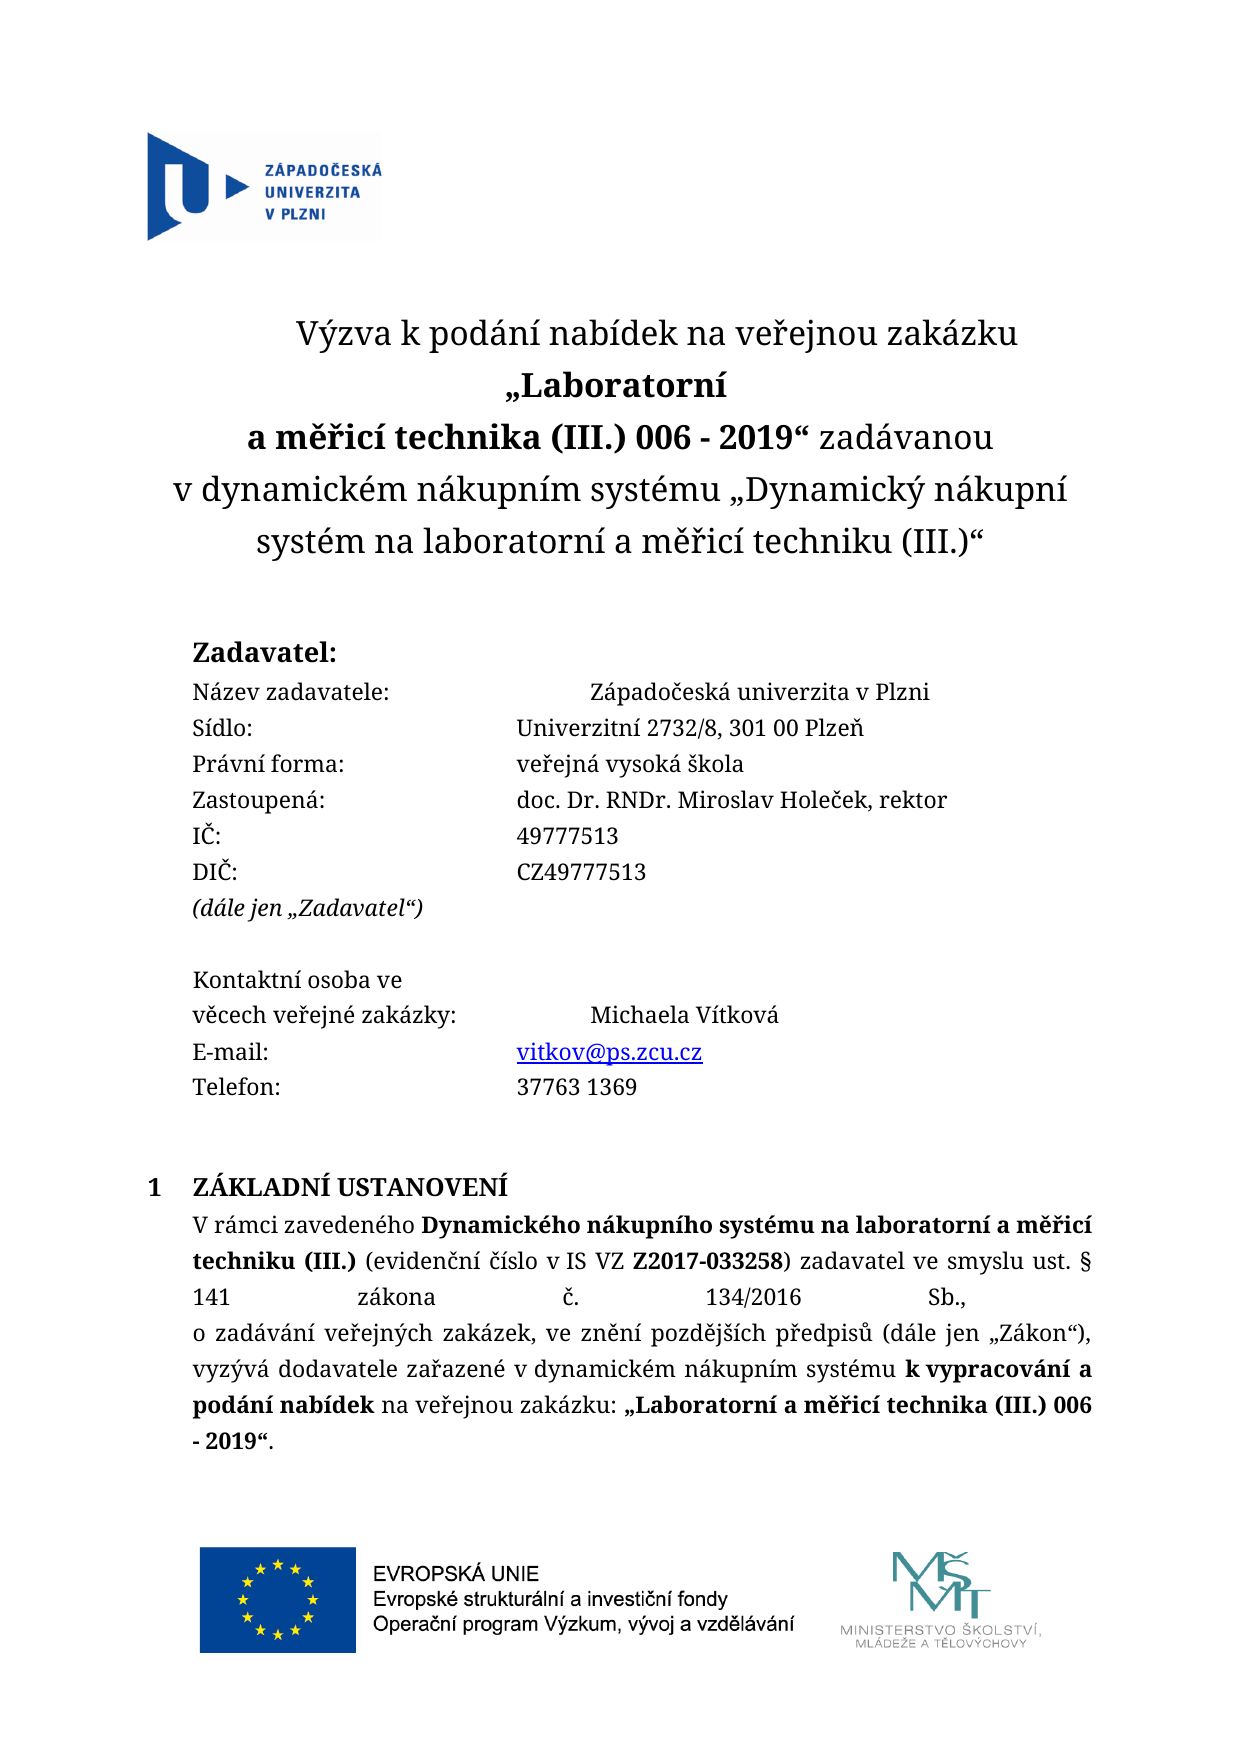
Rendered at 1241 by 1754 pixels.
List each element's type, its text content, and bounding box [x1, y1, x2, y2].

text (dále jen „Zadavatel“) [148, 892, 1093, 923]
subtitle ZÁKLADNÍ USTANOVENÍ [148, 1170, 1093, 1204]
text E-mail: vitkov@ps.zcu.cz [148, 1035, 1093, 1067]
text DIČ: CZ49777513 [148, 856, 1093, 887]
text Právní forma: veřejná vysoká škola [148, 748, 1093, 779]
text Zadavatel: [192, 634, 1093, 671]
picture [147, 1495, 1093, 1705]
text IČ: 49777513 [148, 820, 1093, 851]
text Telefon: 37763 1369 [148, 1071, 1093, 1103]
text Sídlo: Univerzitní 2732/8, 301 00 Plzeň [148, 712, 1093, 743]
text Kontaktní osoba ve věcech veřejné zakázky: Michaela Vítková [192, 963, 1093, 1031]
text Výzva k podání nabídek na veřejnou zakázku „Laboratorní a měřicí technika (III.) 006 - 2019“ zadávanou v dynamickém nákupním systému „Dynamický nákupní systém na laboratorní a měřicí techniku (III.)“ [148, 309, 1093, 564]
text Název zadavatele: Západočeská univerzita v Plzni [148, 676, 1093, 707]
text Zastoupená: doc. Dr. RNDr. Miroslav Holeček, rektor [192, 784, 1093, 815]
text V rámci zavedeného Dynamického nákupního systému na laboratorní a měřicí techniku (III.) (evidenční číslo v IS VZ Z2017-033258) zadavatel ve smyslu ust. § 141 zákona č. 134/2016 Sb., o zadávání veřejných zakázek, ve znění pozdějších předpisů (dále jen „Zákon“), vyzývá dodavatele zařazené v dynamickém nákupním systému k vypracování a podání nabídek na veřejnou zakázku: „Laboratorní a měřicí technika (III.) 006 - 2019“. [192, 1209, 1093, 1456]
picture [147, 132, 382, 241]
